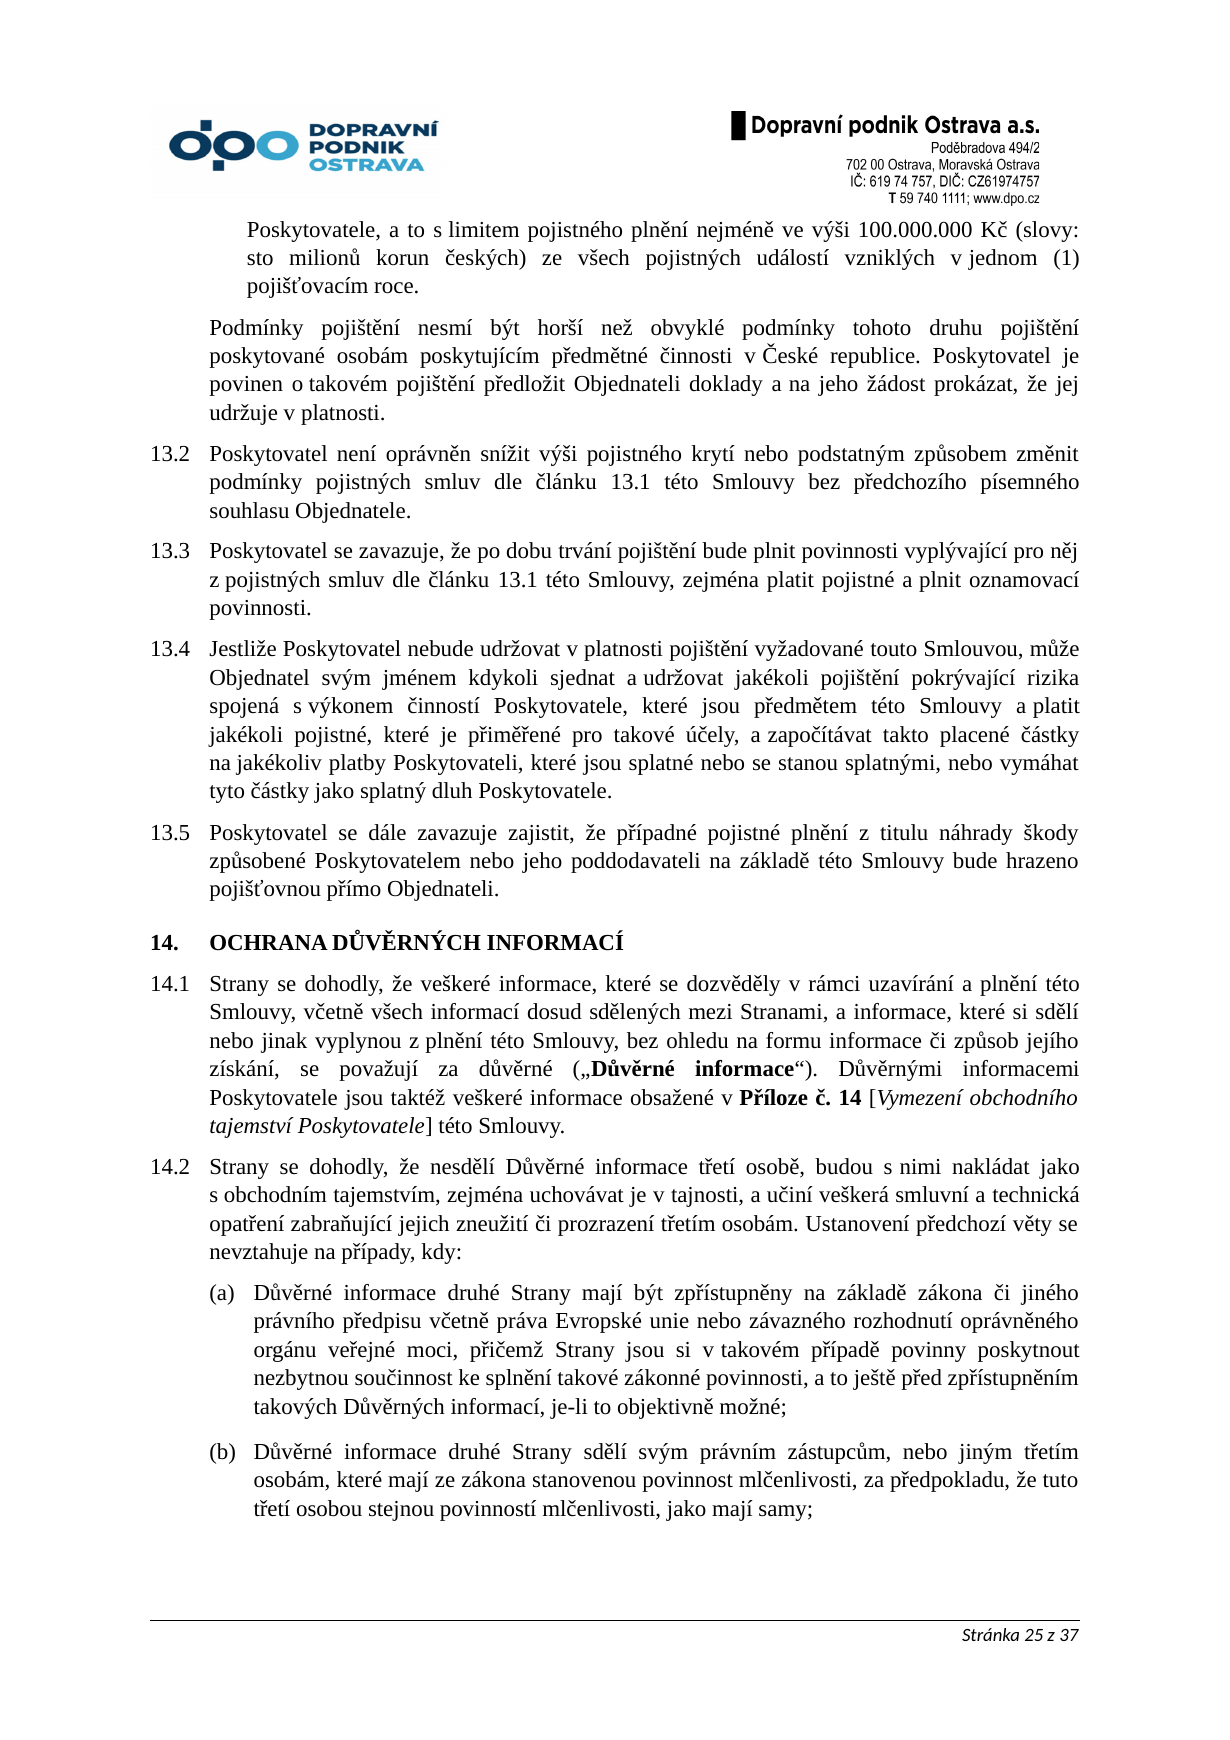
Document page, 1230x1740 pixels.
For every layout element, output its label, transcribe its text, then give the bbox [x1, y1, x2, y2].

text Poskytovatel se dále zavazuje zajistit, že případné pojistné plnění z titulu náhrady škody způsobené Poskytovatelem nebo jeho poddodavateli na základě této Smlouvy bude hrazeno pojišťovnou přímo Objednateli. [150, 818, 1080, 902]
text Poskytovatel se zavazuje, že po dobu trvání pojištění bude plnit povinnosti vyplývající pro něj z pojistných smluv dle článku 13.1 této Smlouvy, zejména platit pojistné a plnit oznamovací povinnosti. [150, 538, 1080, 621]
subtitle Ochrana Důvěrných informací [150, 929, 1080, 955]
list Podmínky pojištění nesmí být horší než obvyklé podmínky tohoto druhu pojištění poskytované osobám poskytujícím předmětné činnosti v České republice. Poskytovatel je povinen o takovém pojištění předložit Objednateli doklady a na jeho žádost prokázat, že jej udržuje v platnosti. [209, 313, 1080, 425]
picture [731, 111, 1040, 206]
text Poskytovatel není oprávněn snížit výši pojistného krytí nebo podstatným způsobem změnit podmínky pojistných smluv dle článku 13.1 této Smlouvy bez předchozího písemného souhlasu Objednatele. [150, 440, 1080, 523]
text Strany se dohodly, že veškeré informace, které se dozvěděly v rámci uzavírání a plnění této Smlouvy, včetně všech informací dosud sdělených mezi Stranami, a informace, které si sdělí nebo jinak vyplynou z plnění této Smlouvy, bez ohledu na formu informace či způsob jejího získání, se považují za důvěrné („Důvěrné informace“). Důvěrnými informacemi Poskytovatele jsou taktéž veškeré informace obsažené v Příloze č. 14 [Vymezení obchodního tajemství Poskytovatele] této Smlouvy. [150, 970, 1080, 1138]
text Důvěrné informace druhé Strany sdělí svým právním zástupcům, nebo jiným třetím osobám, které mají ze zákona stanovenou povinnost mlčenlivosti, za předpokladu, že tuto třetí osobou stejnou povinností mlčenlivosti, jako mají samy; [209, 1438, 1080, 1521]
text Jestliže Poskytovatel nebude udržovat v platnosti pojištění vyžadované touto Smlouvou, může Objednatel svým jménem kdykoli sjednat a udržovat jakékoli pojištění pokrývající rizika spojená s výkonem činností Poskytovatele, které jsou předmětem této Smlouvy a platit jakékoli pojistné, které je přiměřené pro takové účely, a započítávat takto placené částky na jakékoliv platby Poskytovateli, které jsou splatné nebo se stanou splatnými, nebo vymáhat tyto částky jako splatný dluh Poskytovatele. [150, 635, 1080, 804]
text Strany se dohodly, že nesdělí Důvěrné informace třetí osobě, budou s nimi nakládat jako s obchodním tajemstvím, zejména uchovávat je v tajnosti, a učiní veškerá smluvní a technická opatření zabraňující jejich zneužití či prozrazení třetím osobám. Ustanovení předchozí věty se nevztahuje na případy, kdy: [150, 1153, 1080, 1264]
text Důvěrné informace druhé Strany mají být zpřístupněny na základě zákona či jiného právního předpisu včetně práva Evropské unie nebo závazného rozhodnutí oprávněného orgánu veřejné moci, přičemž Strany jsou si v takovém případě povinny poskytnout nezbytnou součinnost ke splnění takové zákonné povinnosti, a to ještě před zpřístupněním takových Důvěrných informací, je-li to objektivně možné; [209, 1279, 1080, 1419]
picture [150, 103, 447, 199]
